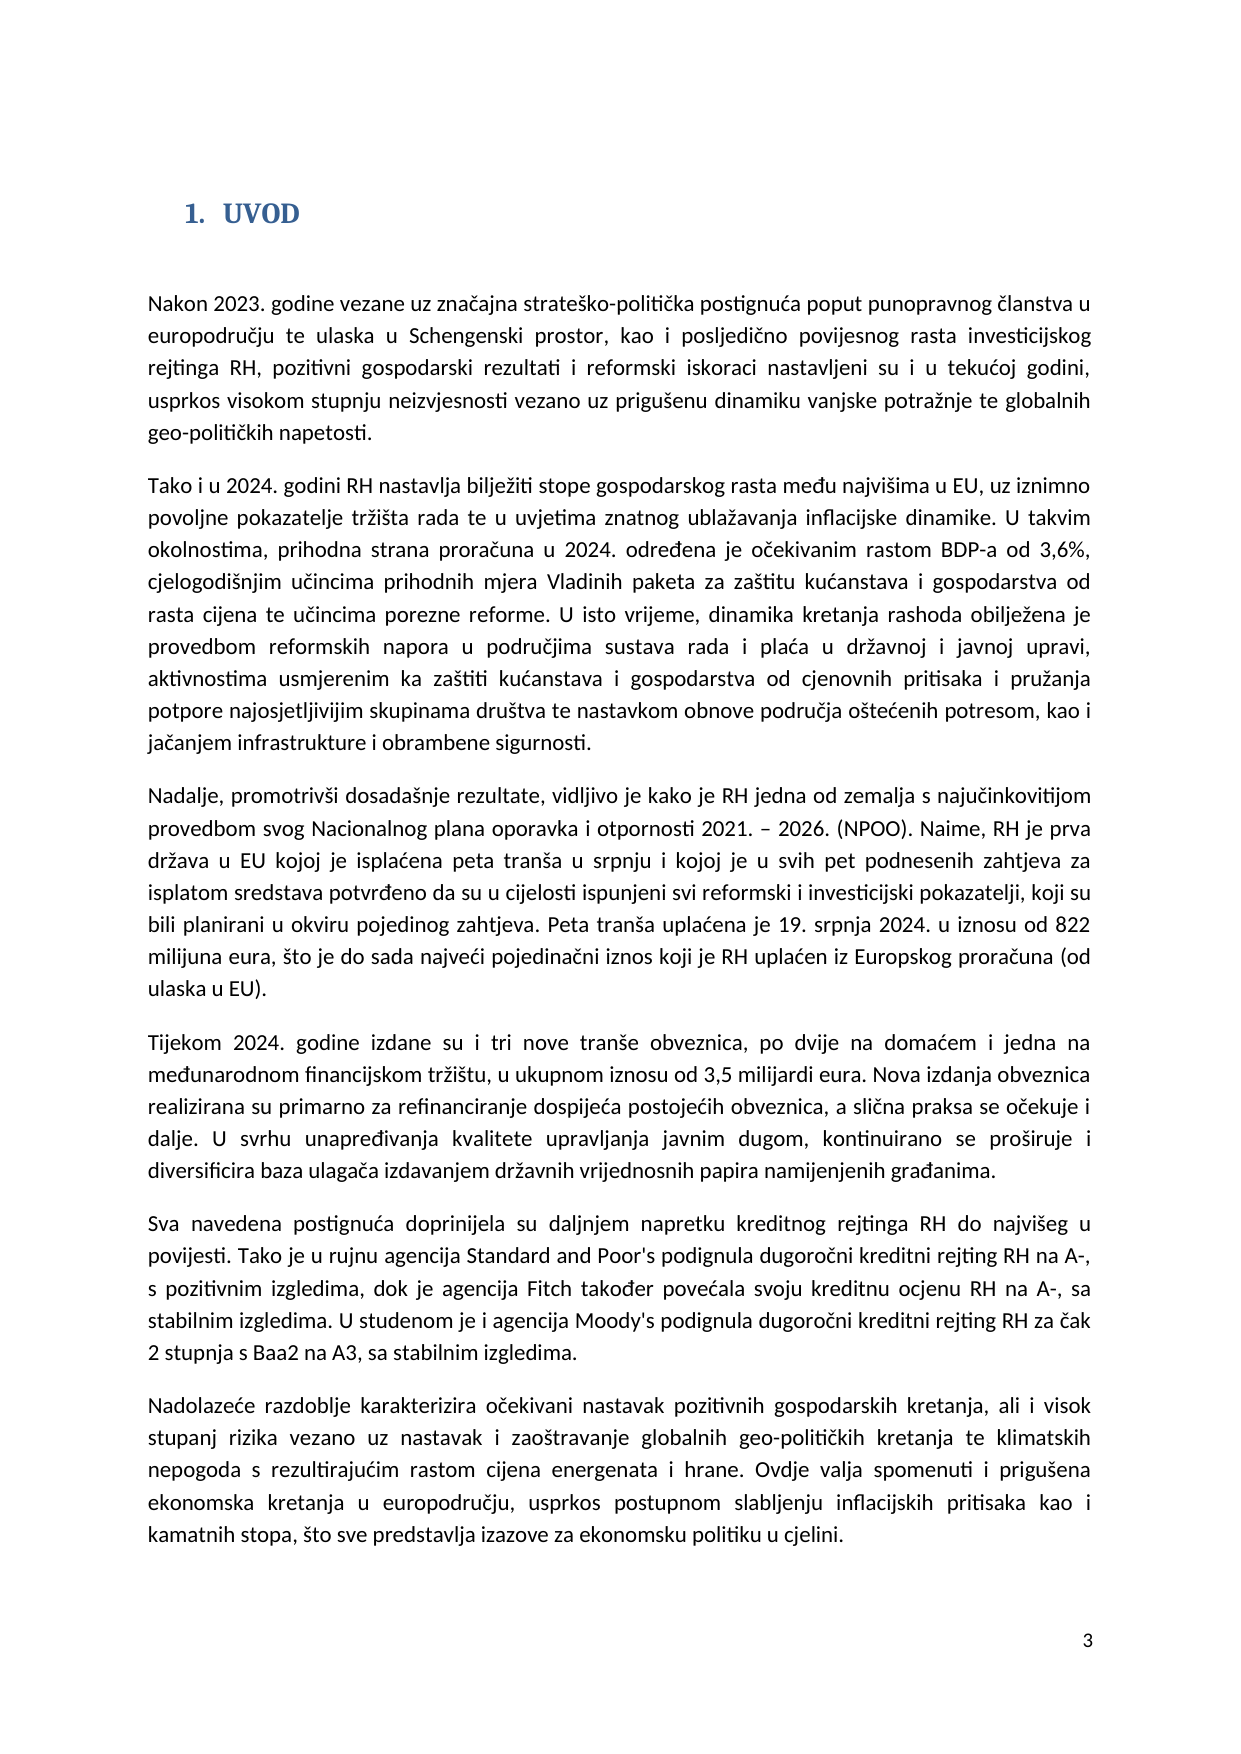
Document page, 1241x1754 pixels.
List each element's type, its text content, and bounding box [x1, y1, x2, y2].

subtitle UVOD [185, 198, 1093, 231]
text Sva navedena postignuća doprinijela su daljnjem napretku kreditnog rejtinga RH do najvišeg u povijesti. Tako je u rujnu agencija Standard and Poor's podignula dugoročni kreditni rejting RH na A-, s pozitivnim izgledima, dok je agencija Fitch također povećala svoju kreditnu ocjenu RH na A-, sa stabilnim izgledima. U studenom je i agencija Moody's podignula dugoročni kreditni rejting RH za čak 2 stupnja s Baa2 na A3, sa stabilnim izgledima. [148, 1209, 1093, 1366]
text Nadolazeće razdoblje karakterizira očekivani nastavak pozitivnih gospodarskih kretanja, ali i visok stupanj rizika vezano uz nastavak i zaoštravanje globalnih geo-političkih kretanja te klimatskih nepogoda s rezultirajućim rastom cijena energenata i hrane. Ovdje valja spomenuti i prigušena ekonomska kretanja u europodručju, usprkos postupnom slabljenju inflacijskih pritisaka kao i kamatnih stopa, što sve predstavlja izazove za ekonomsku politiku u cjelini. [148, 1391, 1093, 1548]
text Nadalje, promotrivši dosadašnje rezultate, vidljivo je kako je RH jedna od zemalja s najučinkovitijom provedbom svog Nacionalnog plana oporavka i otpornosti 2021. – 2026. (NPOO). Naime, RH je prva država u EU kojoj je isplaćena peta tranša u srpnju i kojoj je u svih pet podnesenih zahtjeva za isplatom sredstava potvrđeno da su u cijelosti ispunjeni svi reformski i investicijski pokazatelji, koji su bili planirani u okviru pojedinog zahtjeva. Peta tranša uplaćena je 19. srpnja 2024. u iznosu od 822 milijuna eura, što je do sada najveći pojedinačni iznos koji je RH uplaćen iz Europskog proračuna (od ulaska u EU). [148, 781, 1093, 1003]
text Tako i u 2024. godini RH nastavlja bilježiti stope gospodarskog rasta među najvišima u EU, uz iznimno povoljne pokazatelje tržišta rada te u uvjetima znatnog ublažavanja inflacijske dinamike. U takvim okolnostima, prihodna strana proračuna u 2024. određena je očekivanim rastom BDP-a od 3,6%, cjelogodišnjim učincima prihodnih mjera Vladinih paketa za zaštitu kućanstava i gospodarstva od rasta cijena te učincima porezne reforme. U isto vrijeme, dinamika kretanja rashoda obilježena je provedbom reformskih napora u područjima sustava rada i plaća u državnoj i javnoj upravi, aktivnostima usmjerenim ka zaštiti kućanstava i gospodarstva od cjenovnih pritisaka i pružanja potpore najosjetljivijim skupinama društva te nastavkom obnove područja oštećenih potresom, kao i jačanjem infrastrukture i obrambene sigurnosti. [148, 471, 1093, 756]
text Tijekom 2024. godine izdane su i tri nove tranše obveznica, po dvije na domaćem i jedna na međunarodnom financijskom tržištu, u ukupnom iznosu od 3,5 milijardi eura. Nova izdanja obveznica realizirana su primarno za refinanciranje dospijeća postojećih obveznica, a slična praksa se očekuje i dalje. U svrhu unapređivanja kvalitete upravljanja javnim dugom, kontinuirano se proširuje i diversificira baza ulagača izdavanjem državnih vrijednosnih papira namijenjenih građanima. [148, 1028, 1093, 1184]
text Nakon 2023. godine vezane uz značajna strateško-politička postignuća poput punopravnog članstva u europodručju te ulaska u Schengenski prostor, kao i posljedično povijesnog rasta investicijskog rejtinga RH, pozitivni gospodarski rezultati i reformski iskoraci nastavljeni su i u tekućoj godini, usprkos visokom stupnju neizvjesnosti vezano uz prigušenu dinamiku vanjske potražnje te globalnih geo-političkih napetosti. [148, 289, 1093, 446]
